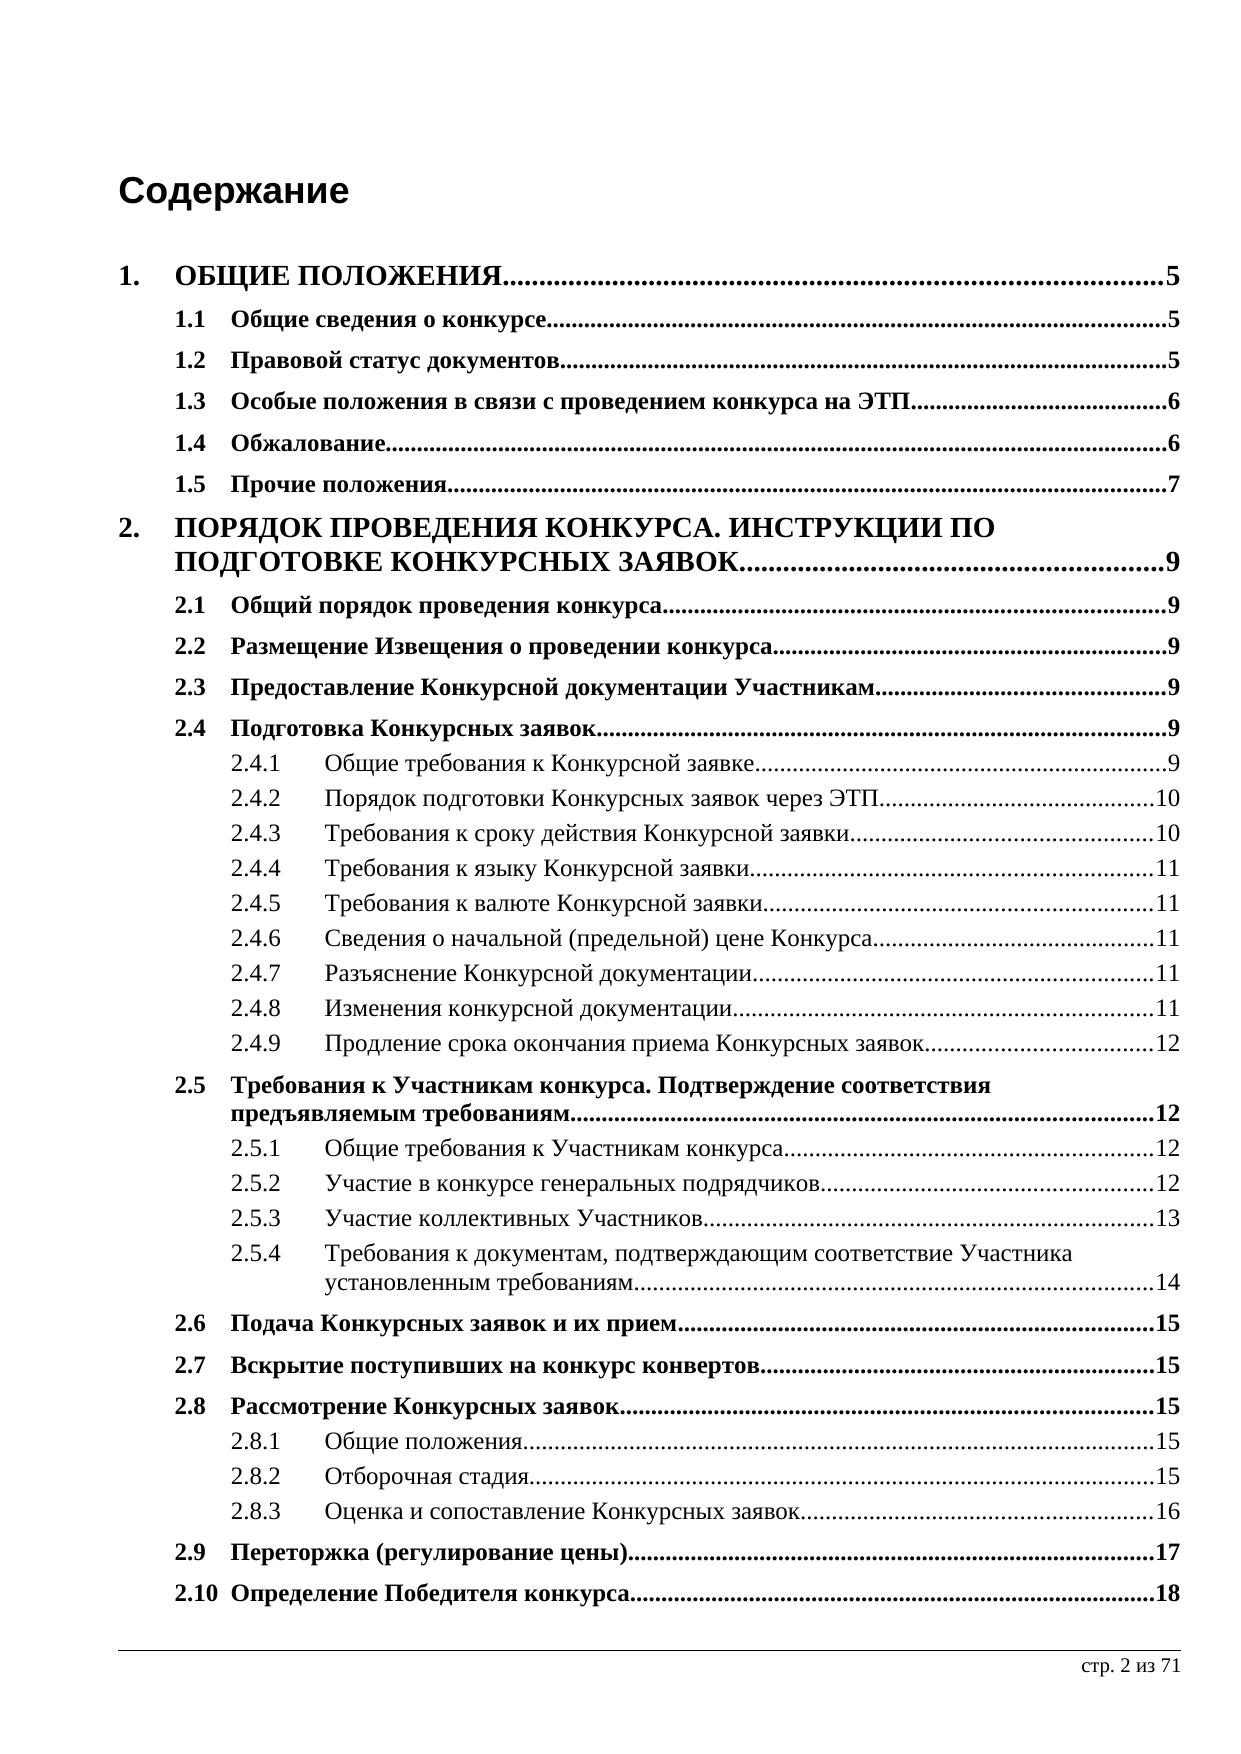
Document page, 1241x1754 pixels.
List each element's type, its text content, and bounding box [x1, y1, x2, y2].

text 2.4.6 Сведения о начальной (предельной) цене Конкурса 11 [231, 923, 1130, 952]
text 1.5 Прочие положения 7 [174, 469, 1063, 498]
text 2.8 Рассмотрение Конкурсных заявок 15 [174, 1391, 1063, 1420]
text Содержание [118, 168, 1181, 211]
text 2.4.7 Разъяснение Конкурсной документации 11 [231, 958, 1130, 987]
text 2.9 Переторжка (регулирование цены) 17 [174, 1537, 1063, 1566]
text 2.8.1 Общие положения 15 [231, 1426, 1130, 1455]
text 2.4.2 Порядок подготовки Конкурсных заявок через ЭТП 10 [231, 783, 1130, 812]
text 2.8.3 Оценка и сопоставление Конкурсных заявок 16 [231, 1496, 1130, 1525]
text 1.4 Обжалование 6 [174, 428, 1063, 456]
text 2.4.8 Изменения конкурсной документации 11 [231, 993, 1130, 1022]
text 2.2 Размещение Извещения о проведении конкурса 9 [174, 631, 1063, 660]
text 2.8.2 Отборочная стадия 15 [231, 1461, 1130, 1490]
text 1.3 Особые положения в связи с проведением конкурса на ЭТП 6 [174, 386, 1063, 415]
text 2.10 Определение Победителя конкурса 18 [174, 1578, 1063, 1607]
text 1.2 Правовой статус документов 5 [174, 345, 1063, 374]
text 2.5.4 Требования к документам, подтверждающим соответствие Участника установленным требованиям 14 [231, 1238, 1130, 1296]
text 1.1 Общие сведения о конкурсе 5 [174, 304, 1063, 333]
text 2.5 Требования к Участникам конкурса. Подтверждение соответствия предъявляемым требованиям 12 [174, 1070, 1063, 1127]
text 2. Порядок проведения конкурса. Инструкции по подготовке Конкурсных заявок 9 [118, 510, 1063, 577]
text 2.4.5 Требования к валюте Конкурсной заявки 11 [231, 888, 1130, 917]
text 2.4.1 Общие требования к Конкурсной заявке 9 [231, 748, 1130, 777]
text 2.4.3 Требования к сроку действия Конкурсной заявки 10 [231, 818, 1130, 847]
text 2.4.4 Требования к языку Конкурсной заявки 11 [231, 853, 1130, 882]
text 2.5.3 Участие коллективных Участников 13 [231, 1203, 1130, 1232]
text 2.3 Предоставление Конкурсной документации Участникам 9 [174, 672, 1063, 701]
text 2.7 Вскрытие поступивших на конкурс конвертов 15 [174, 1350, 1063, 1378]
text 1. Общие положения 5 [118, 258, 1063, 291]
text 2.6 Подача Конкурсных заявок и их прием 15 [174, 1308, 1063, 1337]
text 2.5.1 Общие требования к Участникам конкурса 12 [231, 1133, 1130, 1162]
text 2.4.9 Продление срока окончания приема Конкурсных заявок 12 [231, 1028, 1130, 1057]
text 2.5.2 Участие в конкурсе генеральных подрядчиков 12 [231, 1168, 1130, 1197]
text 2.1 Общий порядок проведения конкурса 9 [174, 590, 1063, 618]
text 2.4 Подготовка Конкурсных заявок 9 [174, 713, 1063, 742]
